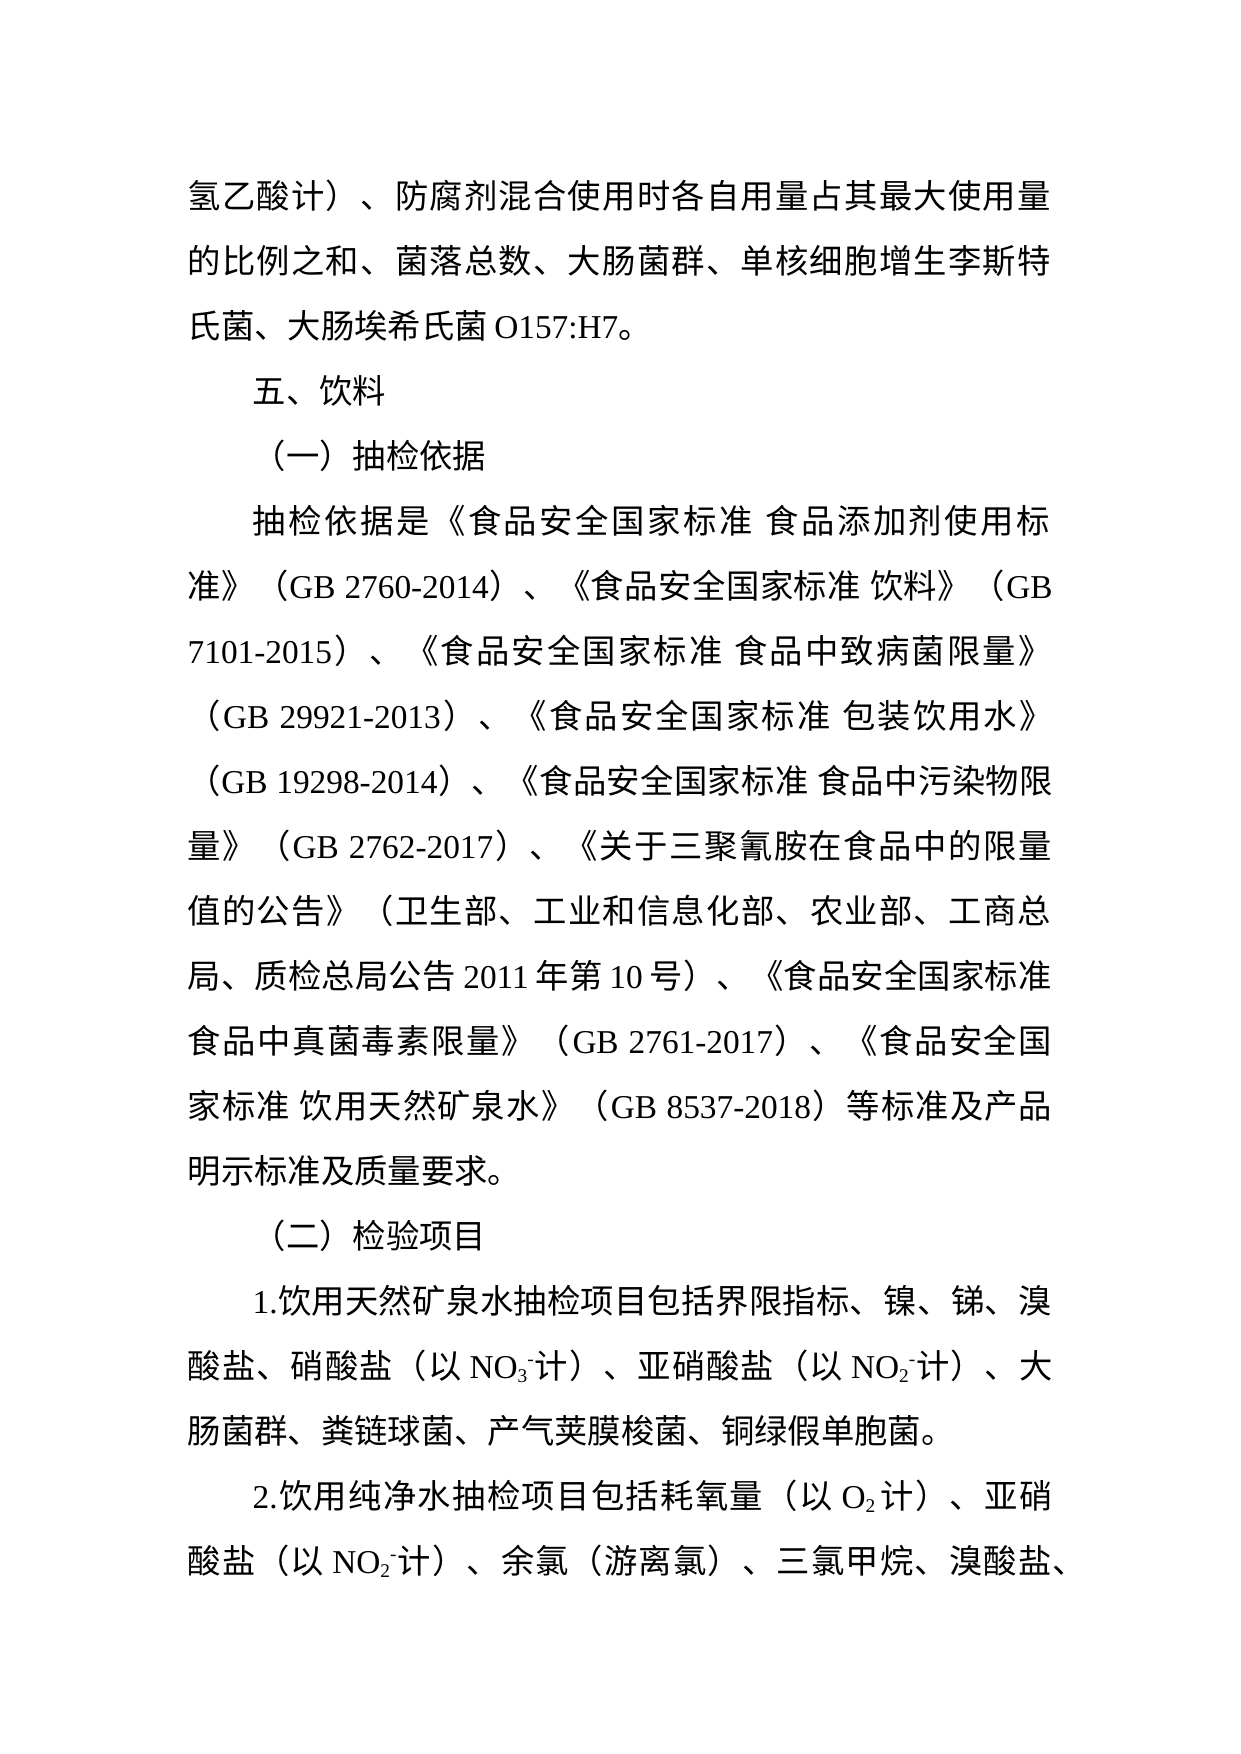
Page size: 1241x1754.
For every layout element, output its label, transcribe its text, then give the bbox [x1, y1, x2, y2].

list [187, 1462, 1053, 1592]
list 五、饮料 [187, 357, 1053, 422]
list （二）检验项目 [187, 1202, 1053, 1267]
list 1.饮用天然矿泉水抽检项目包括界限指标、镍、锑、溴酸盐、硝酸盐（以NO3-计）、亚硝酸盐（以NO2-计）、大肠菌群、粪链球菌、产气荚膜梭菌、铜绿假单胞菌。 [187, 1267, 1053, 1462]
list 抽检依据是《食品安全国家标准 食品添加剂使用标准》（GB 2760-2014）、《食品安全国家标准 饮料》（GB 7101-2015）、《食品安全国家标准 食品中致病菌限量》（GB 29921-2013）、《食品安全国家标准 包装饮用水》（GB 19298-2014）、《食品安全国家标准 食品中污染物限量》（GB 2762-2017）、《关于三聚氰胺在食品中的限量值的公告》（卫生部、工业和信息化部、农业部、工商总局、质检总局公告2011年第10号）、《食品安全国家标准 食品中真菌毒素限量》（GB 2761-2017）、《食品安全国家标准 饮用天然矿泉水》（GB 8537-2018）等标准及产品明示标准及质量要求。 [187, 487, 1053, 1202]
list （一）抽检依据 [187, 422, 1053, 487]
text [187, 162, 1053, 357]
